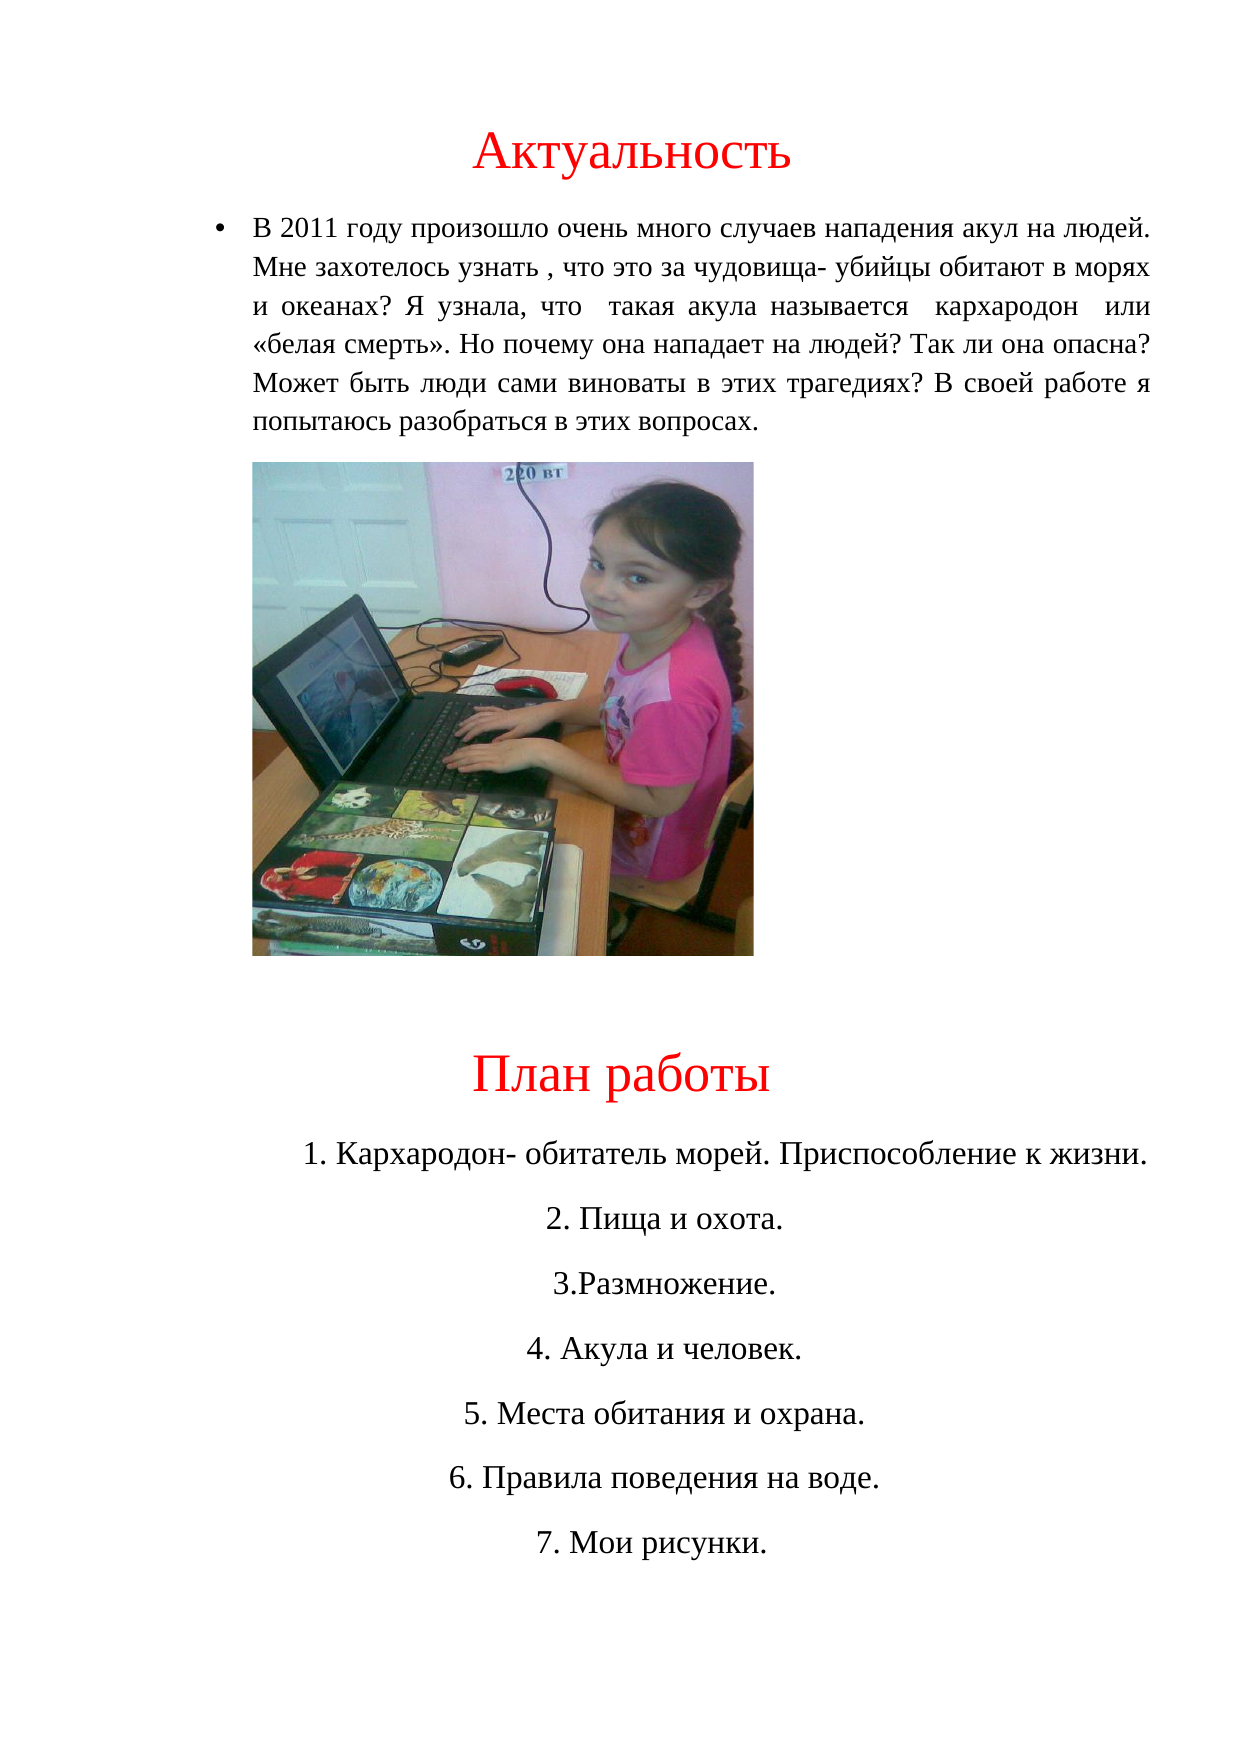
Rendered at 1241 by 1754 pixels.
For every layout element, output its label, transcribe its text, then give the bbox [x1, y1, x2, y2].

picture [252, 462, 754, 956]
text 5. Места обитания и охрана. [177, 1393, 1152, 1431]
text Актуальность [398, 118, 1152, 180]
text План работы [398, 1041, 1152, 1103]
text 2. Пища и охота. [177, 1198, 1152, 1237]
text 3.Размножение. [177, 1263, 1152, 1301]
text 4. Акула и человек. [177, 1328, 1152, 1366]
text 7. Мои рисунки. [177, 1523, 1152, 1561]
list В 2011 году произошло очень много случаев нападения акул на людей. Мне захотелось узнать , что это за чудовища- убийцы обитают в морях и океанах? Я узнала, что такая акула называется кархародон или «белая смерть». Но почему она нападает на людей? Так ли она опасна? Может быть люди сами виноваты в этих трагедиях? В своей работе я попытаюсь разобраться в этих вопросах. [215, 211, 1152, 437]
text 6. Правила поведения на воде. [177, 1458, 1152, 1496]
text 1. Кархародон- обитатель морей. Приспособление к жизни. [177, 1133, 1152, 1172]
